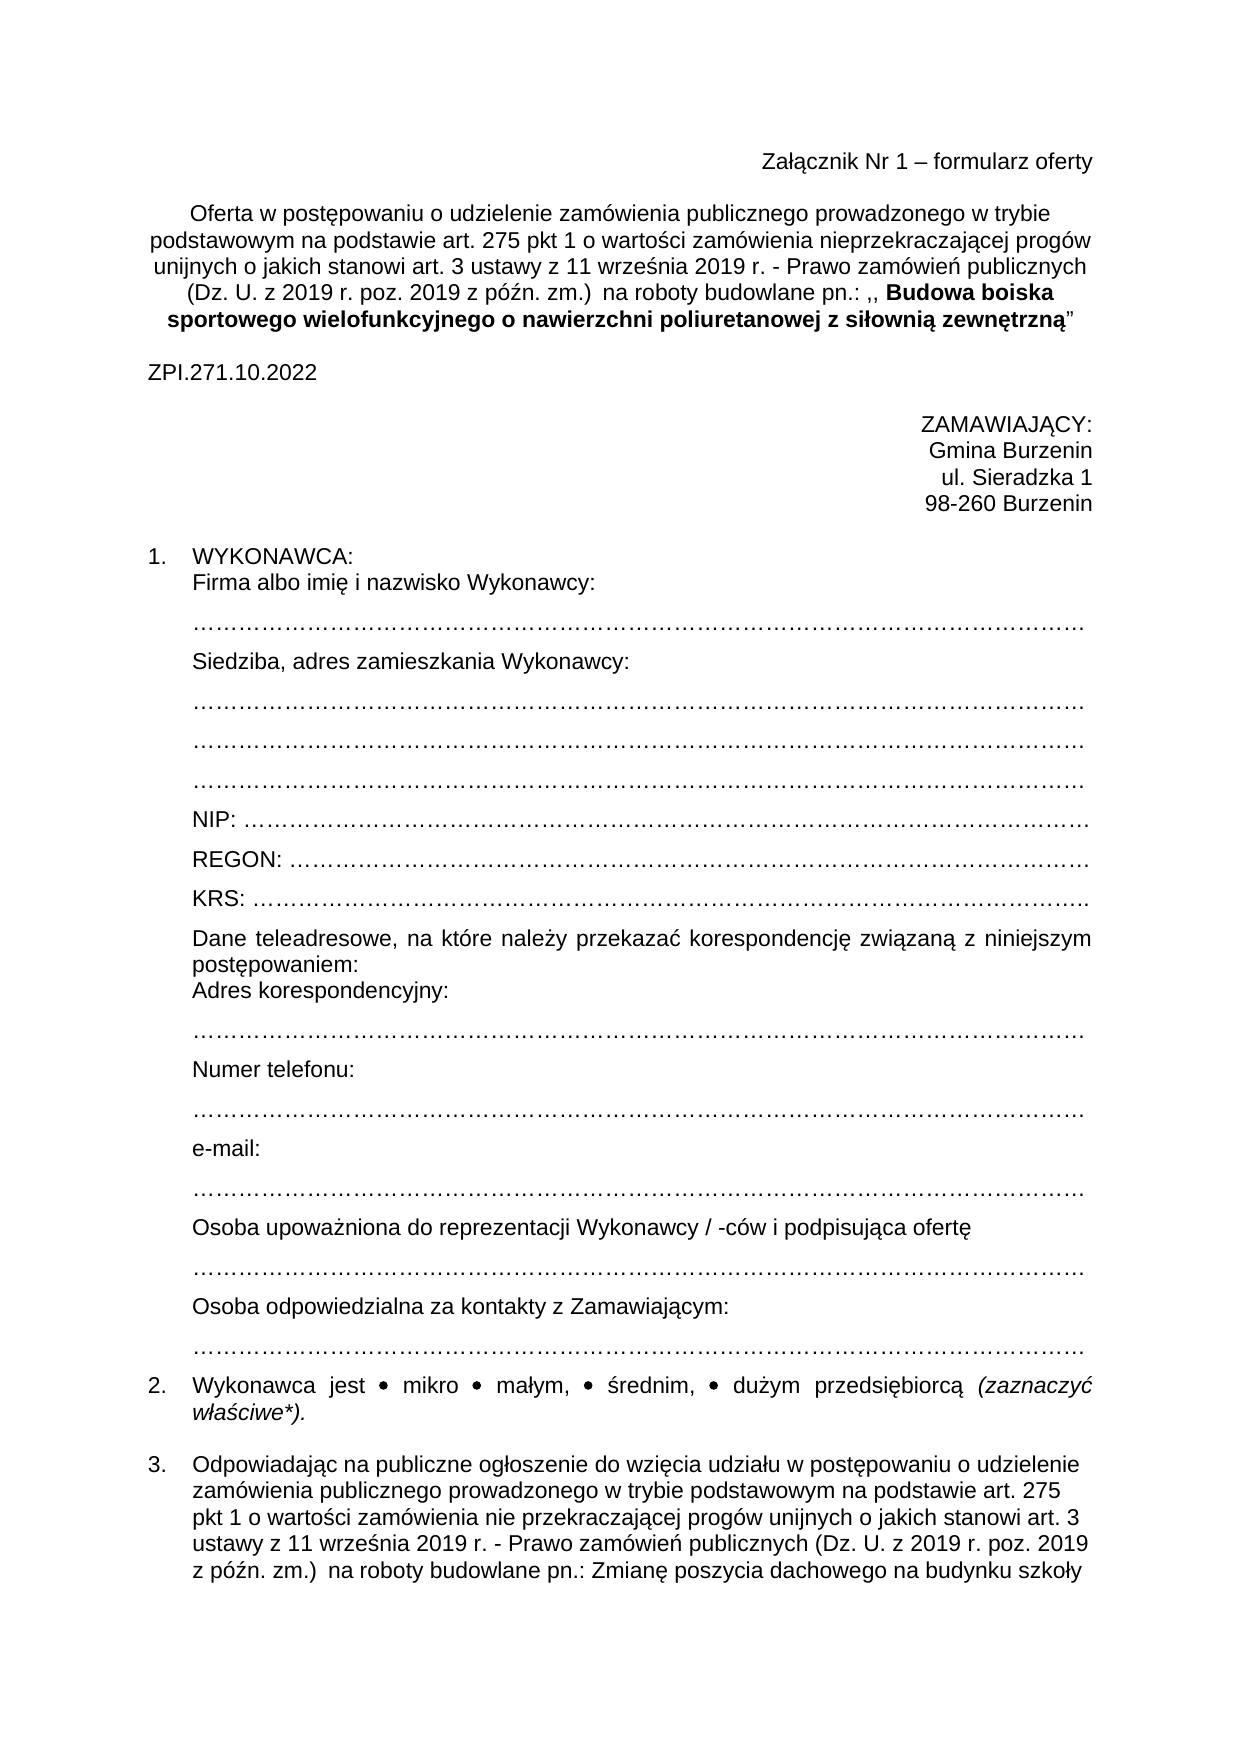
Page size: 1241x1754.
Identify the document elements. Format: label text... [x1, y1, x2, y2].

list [148, 1451, 1093, 1583]
text Adres korespondencyjny: [192, 977, 1093, 1004]
text ……………………………………………………………………………………………………… [192, 1017, 1093, 1043]
text REGON: …………………………………………………………………………………………… [192, 846, 1093, 872]
text ……………………………………………………………………………………………………… [192, 609, 1093, 635]
text Osoba odpowiedzialna za kontakty z Zamawiającym: [192, 1293, 1093, 1319]
text ……………………………………………………………………………………………………… [192, 1096, 1093, 1122]
list WYKONAWCA: [148, 543, 1093, 569]
text Numer telefonu: [192, 1056, 1093, 1083]
text NIP: ………………………………………………………………………………………………… [192, 806, 1093, 832]
text Firma albo imię i nazwisko Wykonawcy: [192, 569, 1093, 596]
text Gmina Burzenin [177, 437, 1093, 464]
list Wykonawca jest mikro małym, średnim, dużym przedsiębiorcą (zaznaczyć właściwe*). [148, 1372, 1093, 1425]
text KRS: ……………………………………………………………………………………………….. [192, 885, 1093, 911]
text Załącznik Nr 1 – formularz oferty [148, 148, 1093, 174]
text 98-260 Burzenin [177, 490, 1093, 517]
text ……………………………………………………………………………………………………… [192, 688, 1093, 714]
text ……………………………………………………………………………………………………… [192, 1333, 1093, 1359]
text ……………………………………………………………………………………………………… [192, 727, 1093, 753]
text ……………………………………………………………………………………………………… [192, 1175, 1093, 1201]
text Siedziba, adres zamieszkania Wykonawcy: [192, 648, 1093, 674]
text ……………………………………………………………………………………………………… [192, 1254, 1093, 1280]
text ZAMAWIAJĄCY: [193, 411, 1093, 437]
text ul. Sieradzka 1 [177, 464, 1093, 490]
text ……………………………………………………………………………………………………… [192, 767, 1093, 793]
text Osoba upoważniona do reprezentacji Wykonawcy / -ców i podpisująca ofertę [192, 1214, 1093, 1241]
text Oferta w postępowaniu o udzielenie zamówienia publicznego prowadzonego w trybie podstawowym na podstawie art. 275 pkt 1 o wartości zamówienia nieprzekraczającej progów unijnych o jakich stanowi art. 3 ustawy z 11 września 2019 r. - Prawo zamówień publicznych (Dz. U. z 2019 r. poz. 2019 z późn. zm.) na roboty budowlane pn.: ,, Budowa boiska sportowego wielofunkcyjnego o nawierzchni poliuretanowej z siłownią zewnętrzną” [148, 200, 1093, 332]
text e-mail: [192, 1135, 1093, 1162]
text ZPI.271.10.2022 [148, 358, 1093, 385]
text Dane teleadresowe, na które należy przekazać korespondencję związaną z niniejszym postępowaniem: [192, 924, 1093, 977]
